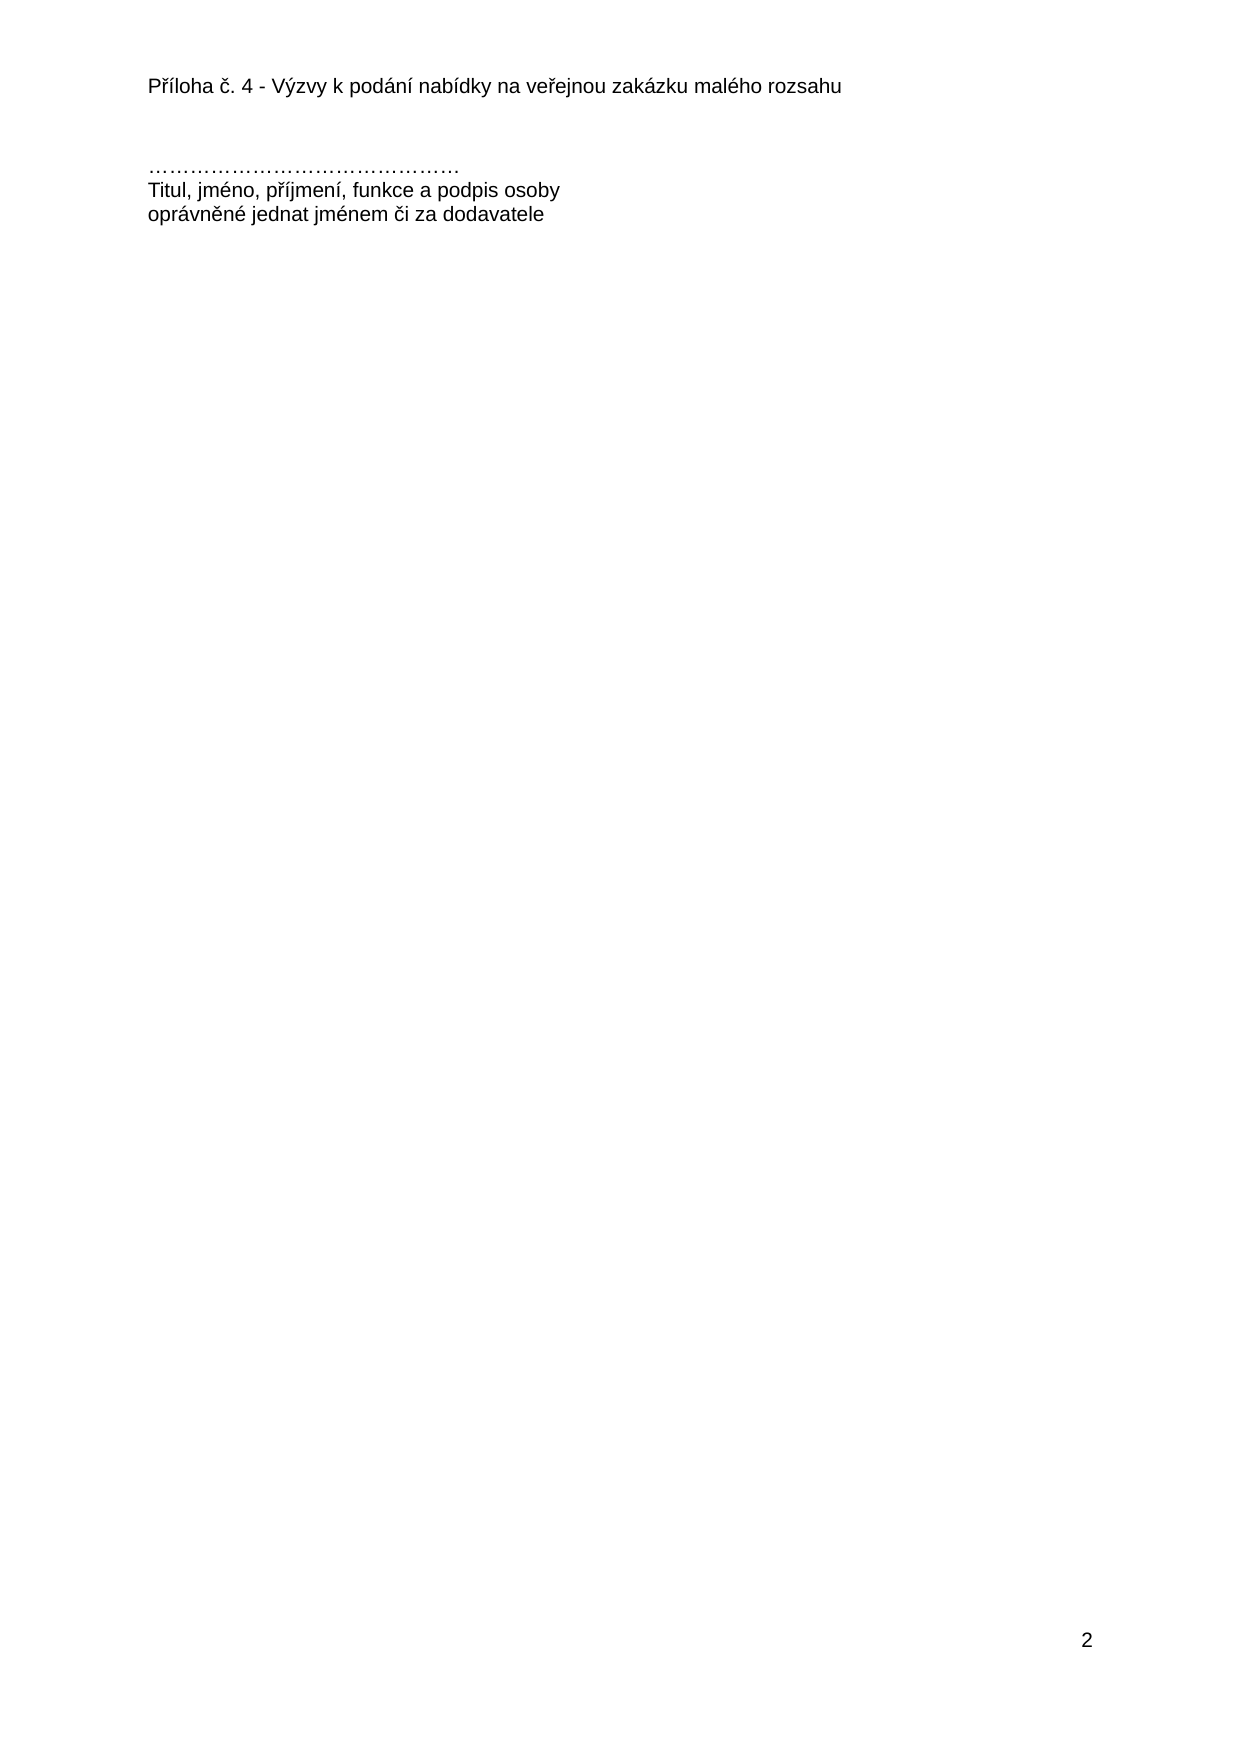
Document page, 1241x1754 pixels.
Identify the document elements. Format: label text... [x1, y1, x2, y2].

text ……………………………………… [148, 154, 1093, 178]
text Titul, jméno, příjmení, funkce a podpis osoby [148, 178, 1093, 202]
text oprávněné jednat jménem či za dodavatele [148, 202, 1093, 226]
